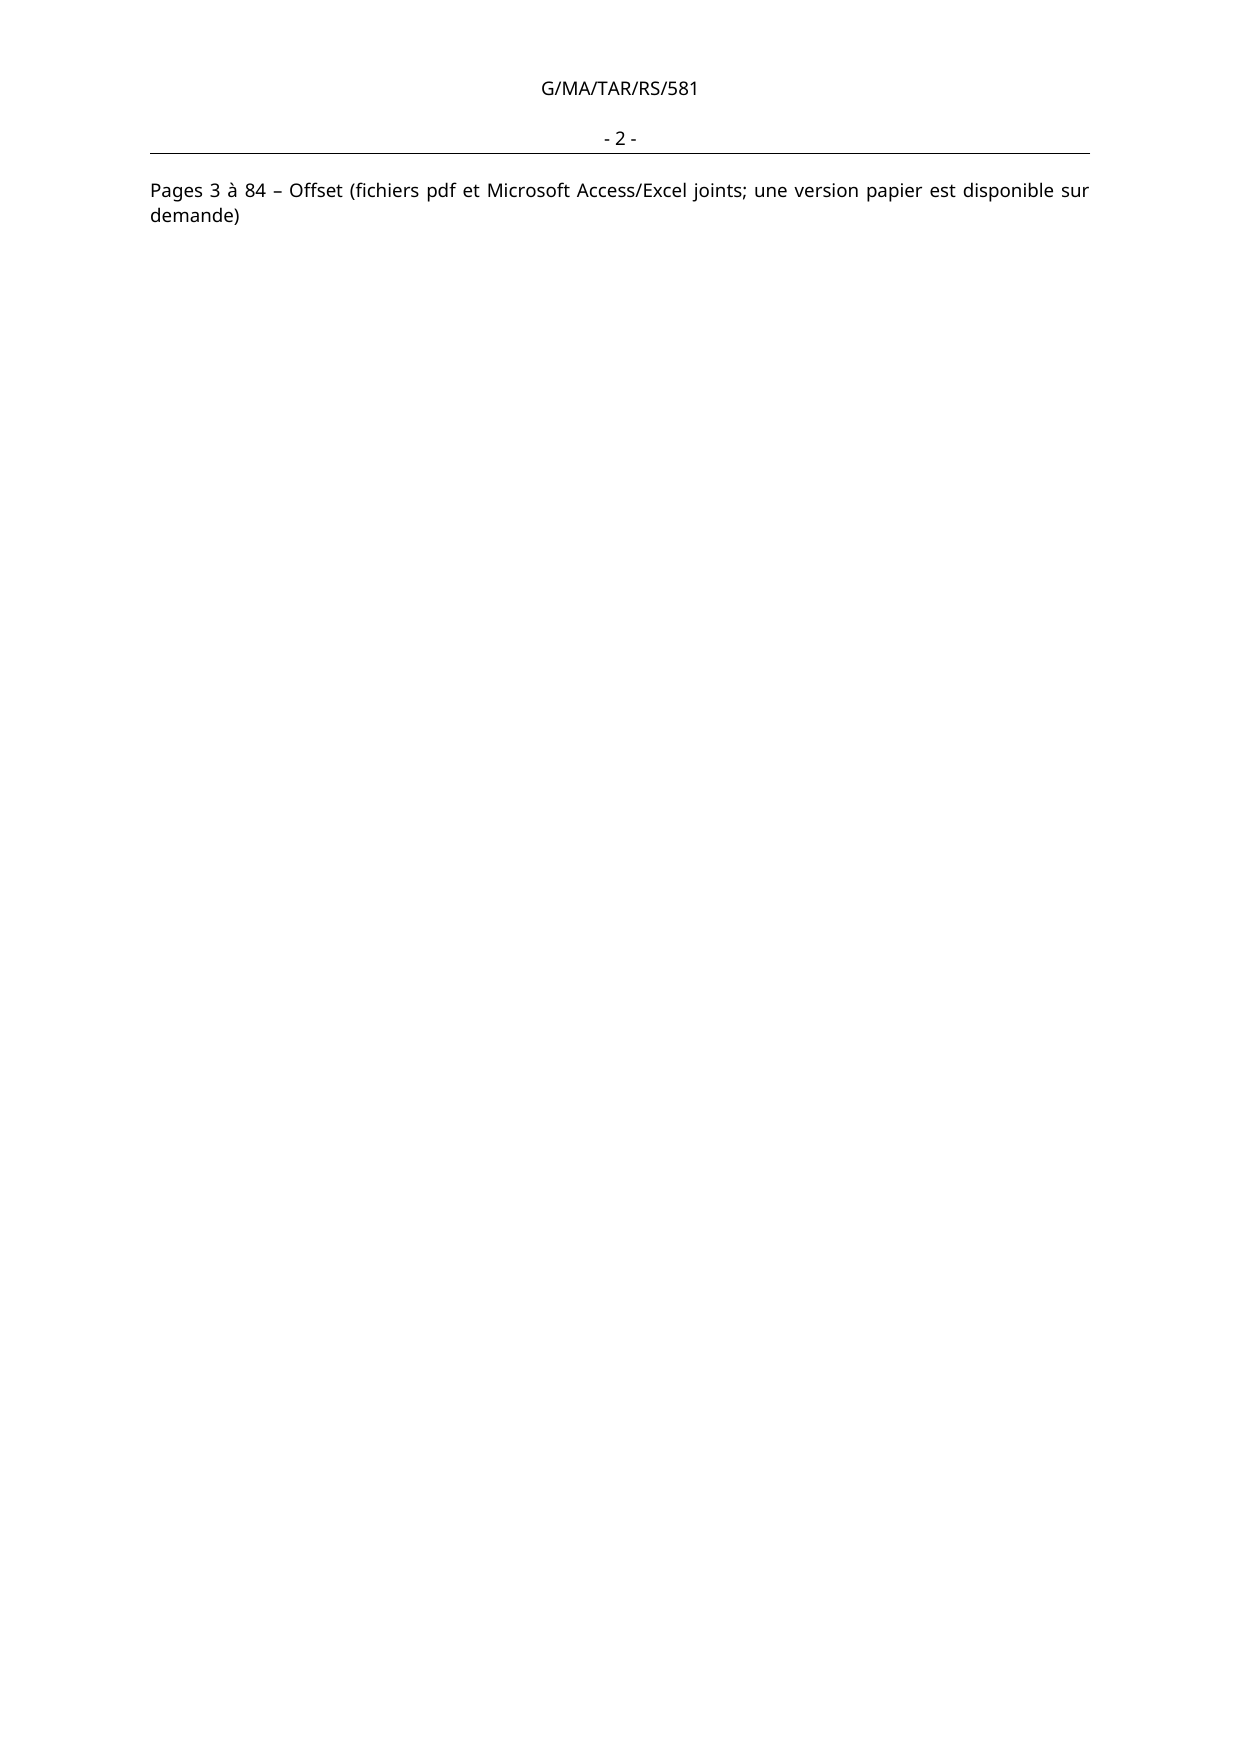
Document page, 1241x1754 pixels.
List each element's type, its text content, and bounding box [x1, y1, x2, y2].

text Pages 3 à 84 – Offset (fichiers pdf et Microsoft Access/Excel joints; une version papier est disponible sur demande) [150, 177, 1090, 228]
